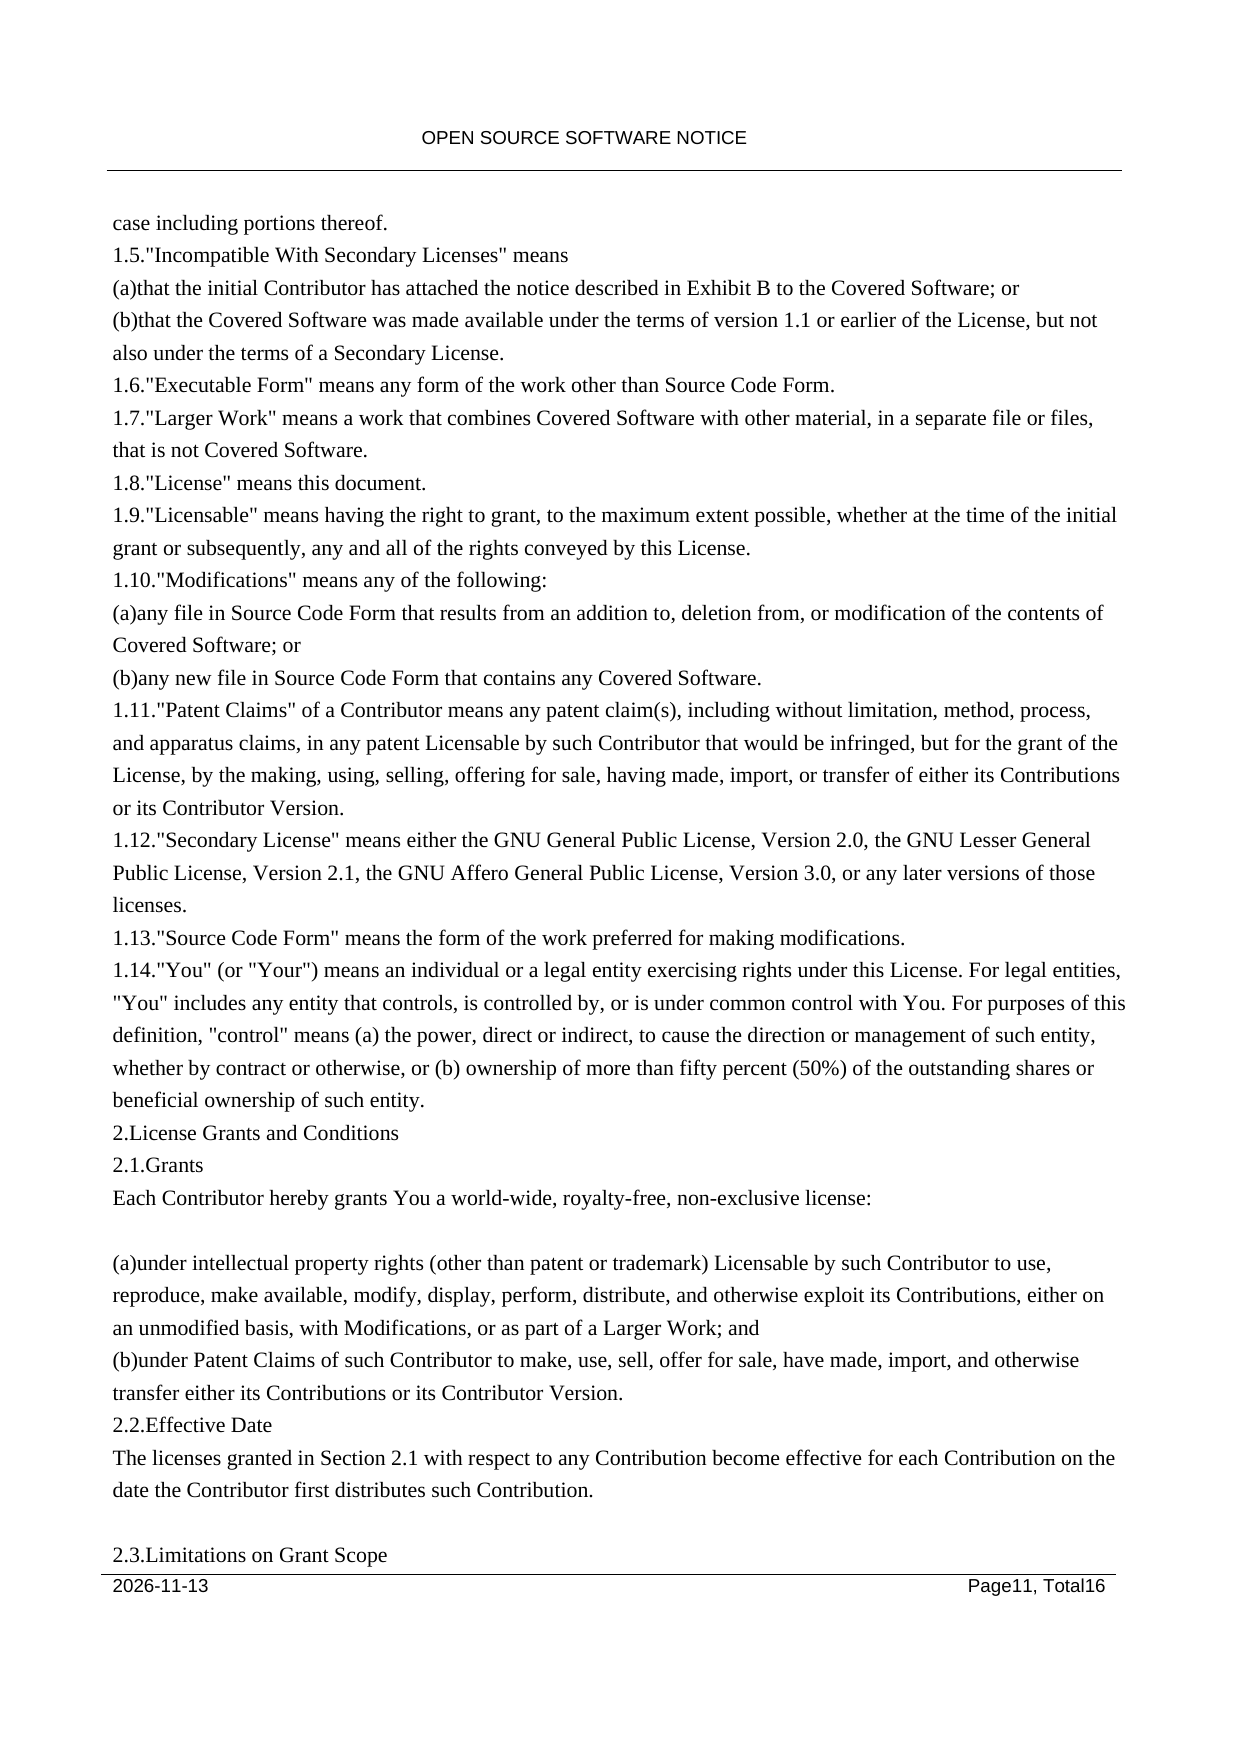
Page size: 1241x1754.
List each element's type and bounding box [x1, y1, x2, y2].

text [112, 206, 1128, 1571]
